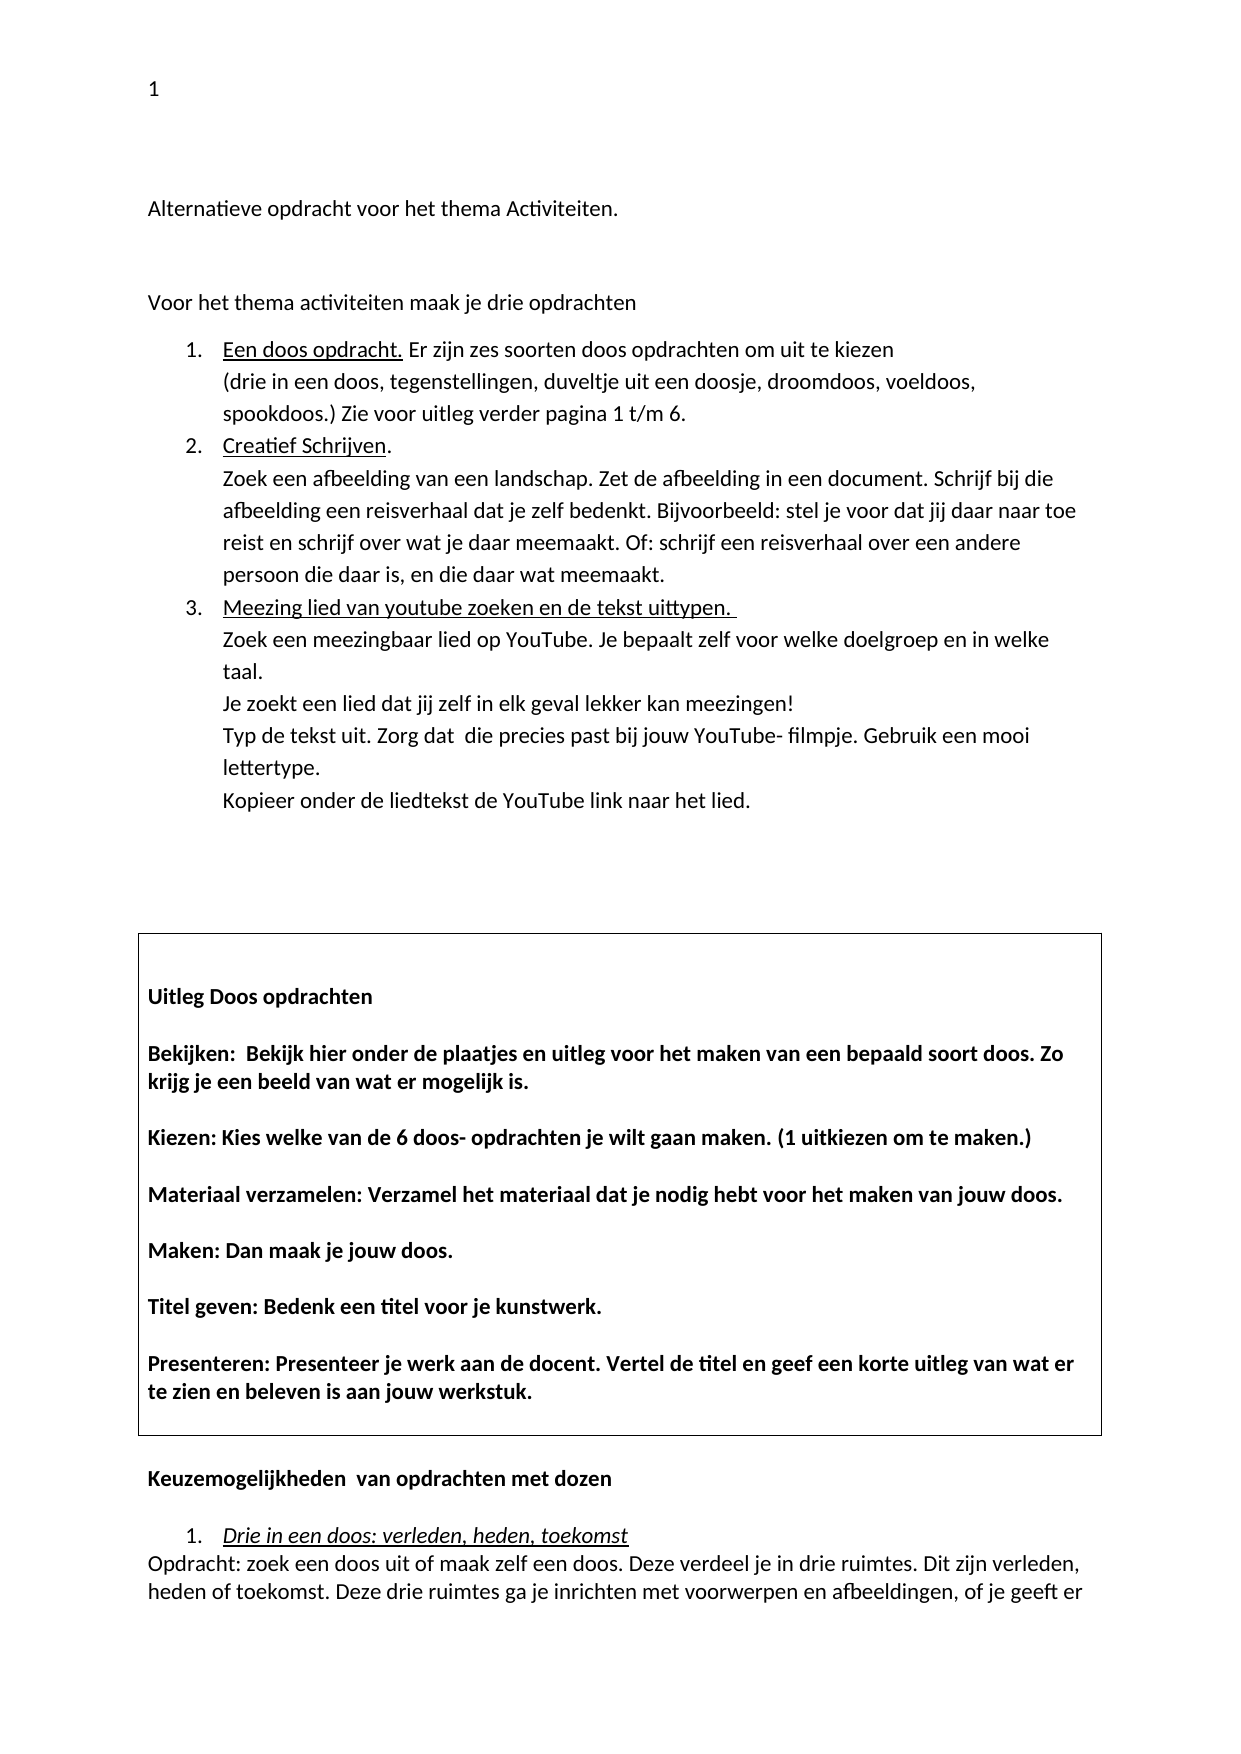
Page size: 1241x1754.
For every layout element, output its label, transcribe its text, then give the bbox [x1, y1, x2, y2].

text Bekijken: Bekijk hier onder de plaatjes en uitleg voor het maken van een bepaald soort doos. Zo krijg je een beeld van wat er mogelijk is. [148, 1039, 1093, 1095]
text Presenteren: Presenteer je werk aan de docent. Vertel de titel en geef een korte uitleg van wat er te zien en beleven is aan jouw werkstuk. [148, 1349, 1093, 1405]
list Je zoekt een lied dat jij zelf in elk geval lekker kan meezingen! [223, 689, 1093, 717]
text Maken: Dan maak je jouw doos. [148, 1236, 1093, 1264]
list Kopieer onder de liedtekst de YouTube link naar het lied. [223, 786, 1093, 814]
text Kiezen: Kies welke van de 6 doos- opdrachten je wilt gaan maken. (1 uitkiezen om te maken.) [148, 1123, 1093, 1151]
list Drie in een doos: verleden, heden, toekomst [185, 1521, 1093, 1549]
list Zoek een afbeelding van een landschap. Zet de afbeelding in een document. Schrijf bij die afbeelding een reisverhaal dat je zelf bedenkt. Bijvoorbeeld: stel je voor dat jij daar naar toe reist en schrijf over wat je daar meemaakt. Of: schrijf een reisverhaal over een andere persoon die daar is, en die daar wat meemaakt. [223, 464, 1093, 588]
text Keuzemogelijkheden van opdrachten met dozen [148, 1464, 1093, 1492]
text Materiaal verzamelen: Verzamel het materiaal dat je nodig hebt voor het maken van jouw doos. [148, 1180, 1093, 1208]
text Titel geven: Bedenk een titel voor je kunstwerk. [148, 1292, 1093, 1320]
text Alternatieve opdracht voor het thema Activiteiten. [148, 194, 1093, 222]
list (drie in een doos, tegenstellingen, duveltje uit een doosje, droomdoos, voeldoos, spookdoos.) Zie voor uitleg verder pagina 1 t/m 6. [223, 367, 1093, 427]
list Zoek een meezingbaar lied op YouTube. Je bepaalt zelf voor welke doelgroep en in welke taal. [223, 625, 1093, 685]
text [148, 1549, 1093, 1605]
text Voor het thema activiteiten maak je drie opdrachten [148, 288, 1093, 316]
list Creatief Schrijven. [185, 432, 1093, 460]
list Meezing lied van youtube zoeken en de tekst uittypen. [185, 593, 1093, 621]
list Typ de tekst uit. Zorg dat die precies past bij jouw YouTube- filmpje. Gebruik een mooi lettertype. [223, 721, 1093, 782]
text Uitleg Doos opdrachten [139, 979, 1101, 1011]
list Een doos opdracht. Er zijn zes soorten doos opdrachten om uit te kiezen [185, 335, 1093, 363]
